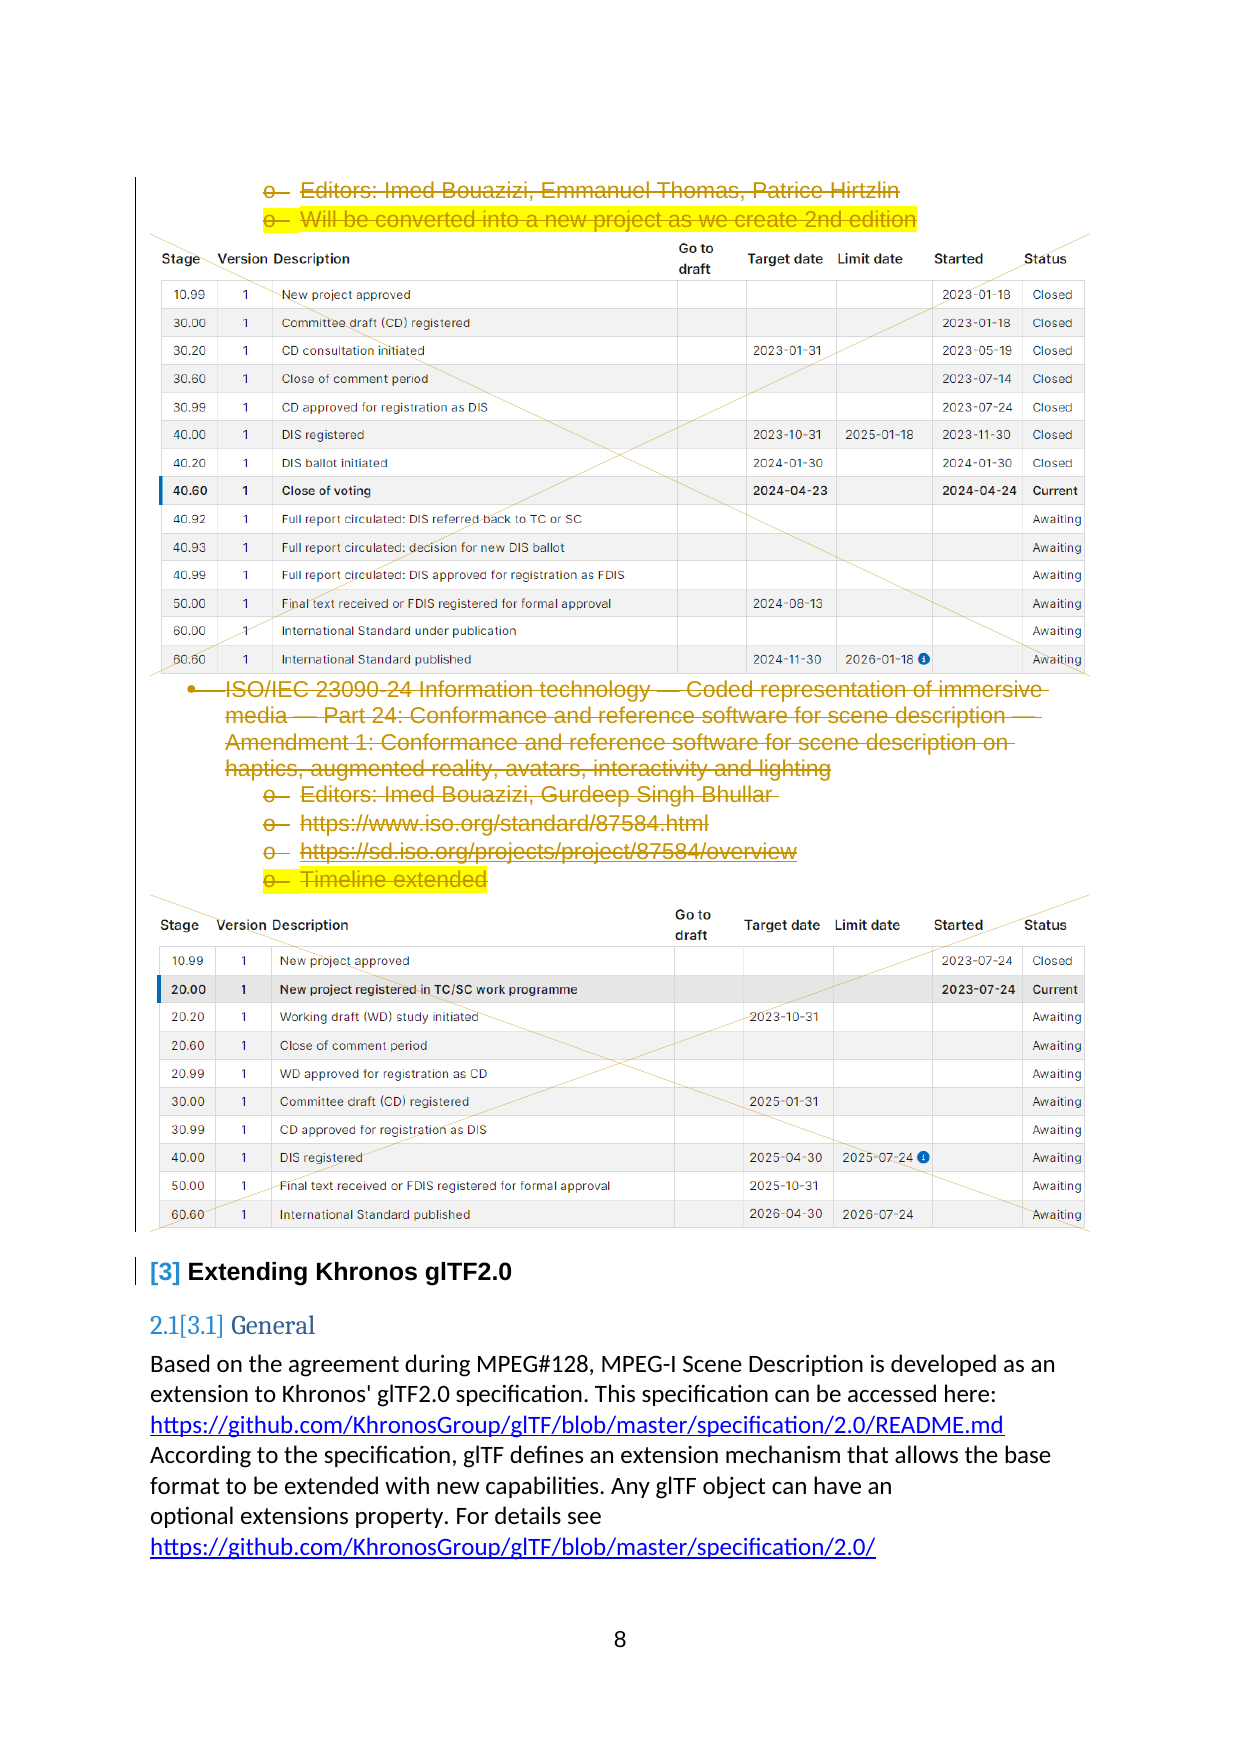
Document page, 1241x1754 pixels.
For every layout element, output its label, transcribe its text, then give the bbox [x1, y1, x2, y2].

picture [152, 1064, 1087, 1232]
picture [151, 894, 1088, 1062]
picture [622, 235, 1090, 675]
subtitle General [150, 1310, 1090, 1342]
picture [153, 456, 1087, 676]
picture [150, 896, 617, 1231]
picture [150, 235, 617, 675]
picture [151, 233, 1088, 454]
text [150, 1439, 1090, 1561]
picture [623, 896, 1090, 1231]
text Based on the agreement during MPEG#128, MPEG-I Scene Description is developed as an extension to Khronos' glTF2.0 specification. This specification can be accessed here: https://github.com/KhronosGroup/glTF/blob/master/specification/2.0/README.md [150, 1348, 1090, 1439]
subtitle Extending Khronos glTF2.0 [150, 1257, 1090, 1285]
